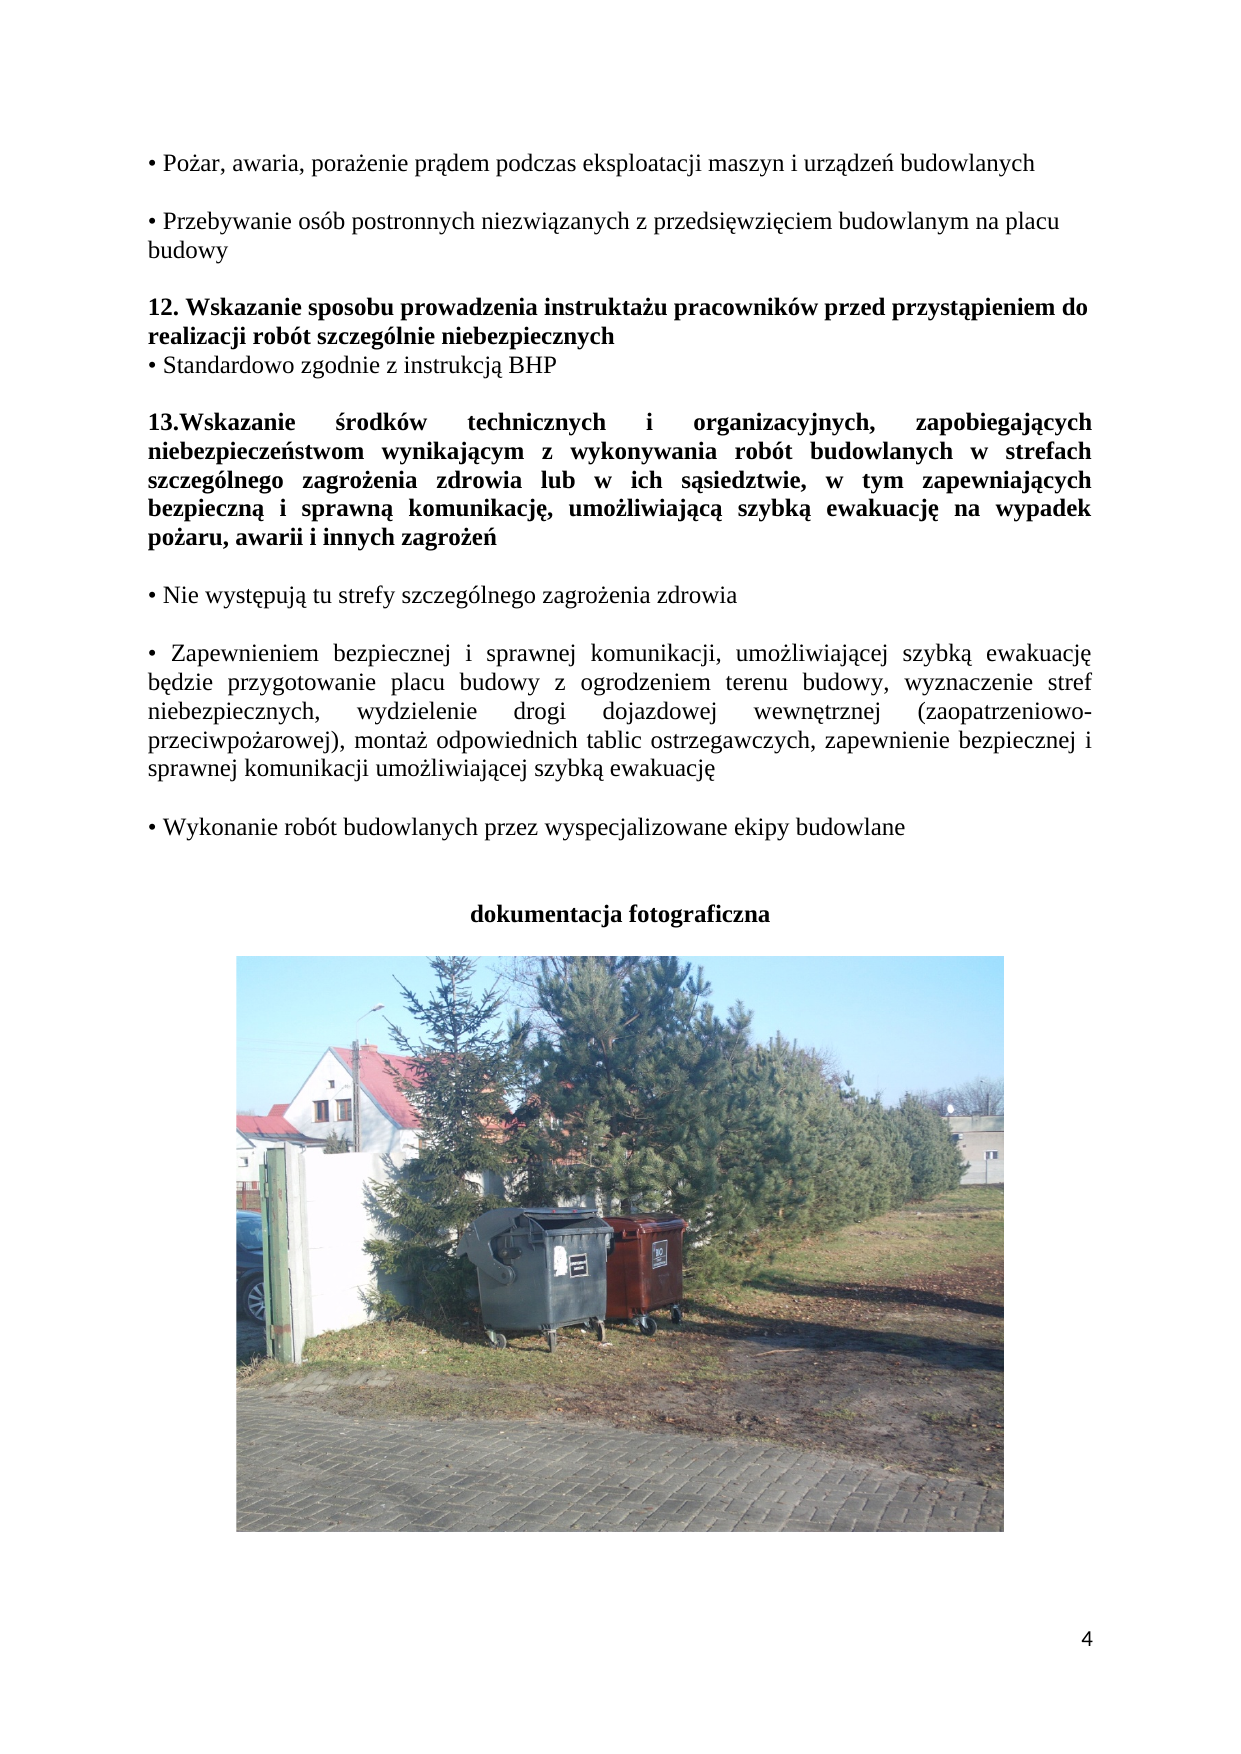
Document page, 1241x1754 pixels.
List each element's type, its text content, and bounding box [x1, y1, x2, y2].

text • Przebywanie osób postronnych niezwiązanych z przedsięwzięciem budowlanym na placu budowy [148, 206, 1093, 263]
text 13.Wskazanie środków technicznych i organizacyjnych, zapobiegających niebezpieczeństwom wynikającym z wykonywania robót budowlanych w strefach szczególnego zagrożenia zdrowia lub w ich sąsiedztwie, w tym zapewniających bezpieczną i sprawną komunikację, umożliwiającą szybką ewakuację na wypadek pożaru, awarii i innych zagrożeń [148, 407, 1093, 551]
text • Standardowo zgodnie z instrukcją BHP [148, 350, 1093, 378]
picture [236, 956, 1004, 1532]
text 12. Wskazanie sposobu prowadzenia instruktażu pracowników przed przystąpieniem do realizacji robót szczególnie niebezpiecznych [148, 292, 1093, 350]
text • Wykonanie robót budowlanych przez wyspecjalizowane ekipy budowlane [148, 812, 1093, 841]
text • Nie występują tu strefy szczególnego zagrożenia zdrowia [148, 580, 1093, 608]
text • Pożar, awaria, porażenie prądem podczas eksploatacji maszyn i urządzeń budowlanych [148, 148, 1093, 176]
text • Zapewnieniem bezpiecznej i sprawnej komunikacji, umożliwiającej szybką ewakuację będzie przygotowanie placu budowy z ogrodzeniem terenu budowy, wyznaczenie stref niebezpiecznych, wydzielenie drogi dojazdowej wewnętrznej (zaopatrzeniowo-przeciwpożarowej), montaż odpowiednich tablic ostrzegawczych, zapewnienie bezpiecznej i sprawnej komunikacji umożliwiającej szybką ewakuację [148, 638, 1093, 782]
text dokumentacja fotograficzna [148, 899, 1093, 927]
